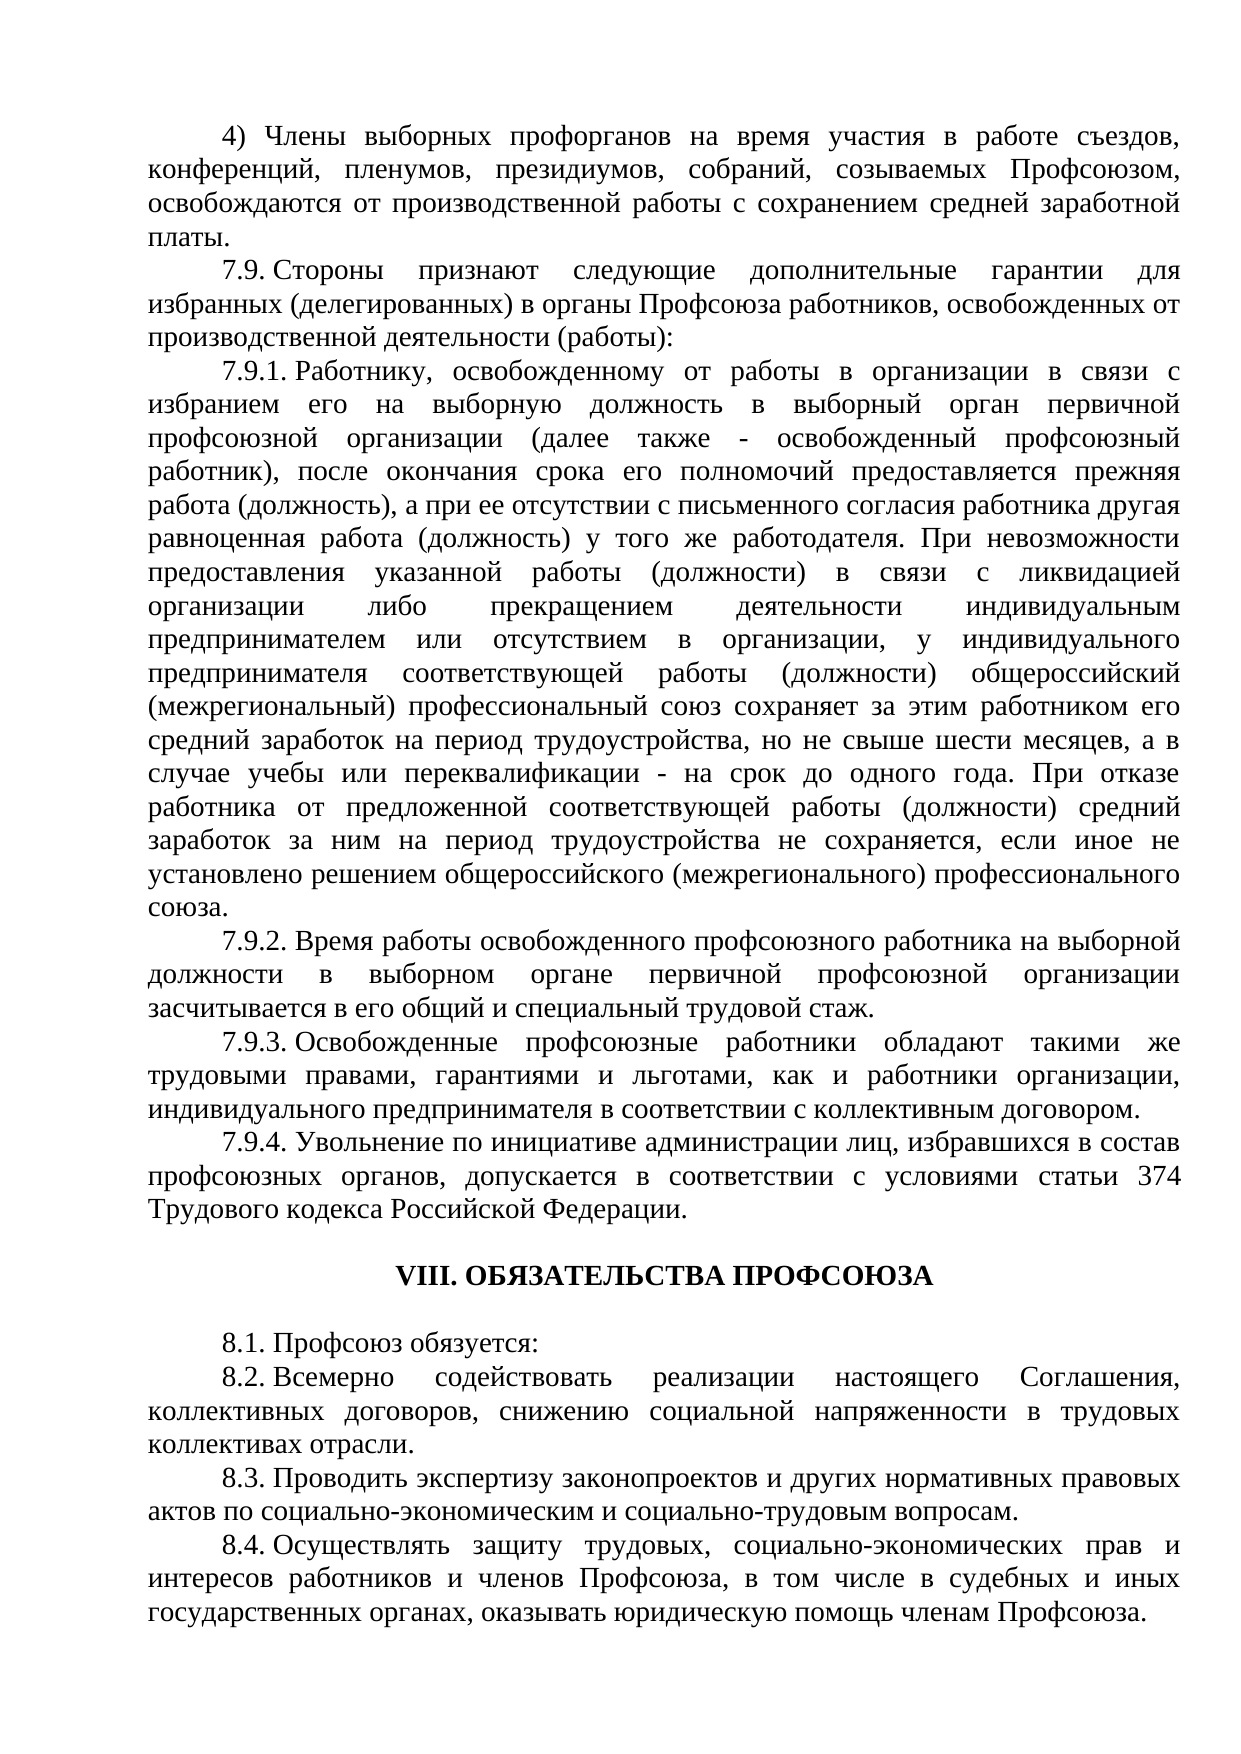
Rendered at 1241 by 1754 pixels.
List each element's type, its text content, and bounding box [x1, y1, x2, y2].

text 8.2. Всемерно содействовать реализации настоящего Соглашения, коллективных договоров, снижению социальной напряженности в трудовых коллективах отрасли. [148, 1359, 1181, 1460]
text 7.9.1. Работнику, освобожденному от работы в организации в связи с избранием его на выборную должность в выборный орган первичной профсоюзной организации (далее также - освобожденный профсоюзный работник), после окончания срока его полномочий предоставляется прежняя работа (должность), а при ее отсутствии с письменного согласия работника другая равноценная работа (должность) у того же работодателя. При невозможности предоставления указанной работы (должности) в связи с ликвидацией организации либо прекращением деятельности индивидуальным предпринимателем или отсутствием в организации, у индивидуального предпринимателя соответствующей работы (должности) общероссийский (межрегиональный) профессиональный союз сохраняет за этим работником его средний заработок на период трудоустройства, но не свыше шести месяцев, а в случае учебы или переквалификации - на срок до одного года. При отказе работника от предложенной соответствующей работы (должности) средний заработок за ним на период трудоустройства не сохраняется, если иное не установлено решением общероссийского (межрегионального) профессионального союза. [148, 353, 1181, 923]
text 8.3. Проводить экспертизу законопроектов и других нормативных правовых актов по социально-экономическим и социально-трудовым вопросам. [148, 1460, 1181, 1527]
text 7.9.4. Увольнение по инициативе администрации лиц, избравшихся в состав профсоюзных органов, допускается в соответствии с условиями статьи 374 Трудового кодекса Российской Федерации. [148, 1124, 1181, 1225]
text 7.9.3. Освобожденные профсоюзные работники обладают такими же трудовыми правами, гарантиями и льготами, как и работники организации, индивидуального предпринимателя в соответствии с коллективным договором. [148, 1024, 1181, 1124]
text 7.9.2. Время работы освобожденного профсоюзного работника на выборной должности в выборном органе первичной профсоюзной организации засчитывается в его общий и специальный трудовой стаж. [148, 923, 1181, 1024]
text 8.4. Осуществлять защиту трудовых, социально-экономических прав и интересов работников и членов Профсоюза, в том числе в судебных и иных государственных органах, оказывать юридическую помощь членам Профсоюза. [148, 1527, 1181, 1627]
text 7.9. Стороны признают следующие дополнительные гарантии для избранных (делегированных) в органы Профсоюза работников, освобожденных от производственной деятельности (работы): [148, 252, 1181, 353]
text 8.1. Профсоюз обязуется: [148, 1326, 1181, 1359]
text 4) Члены выборных профорганов на время участия в работе съездов, конференций, пленумов, президиумов, собраний, созываемых Профсоюзом, освобождаются от производственной работы с сохранением средней заработной платы. [148, 118, 1181, 252]
text VIII. ОБЯЗАТЕЛЬСТВА ПРОФСОЮЗА [148, 1258, 1181, 1292]
